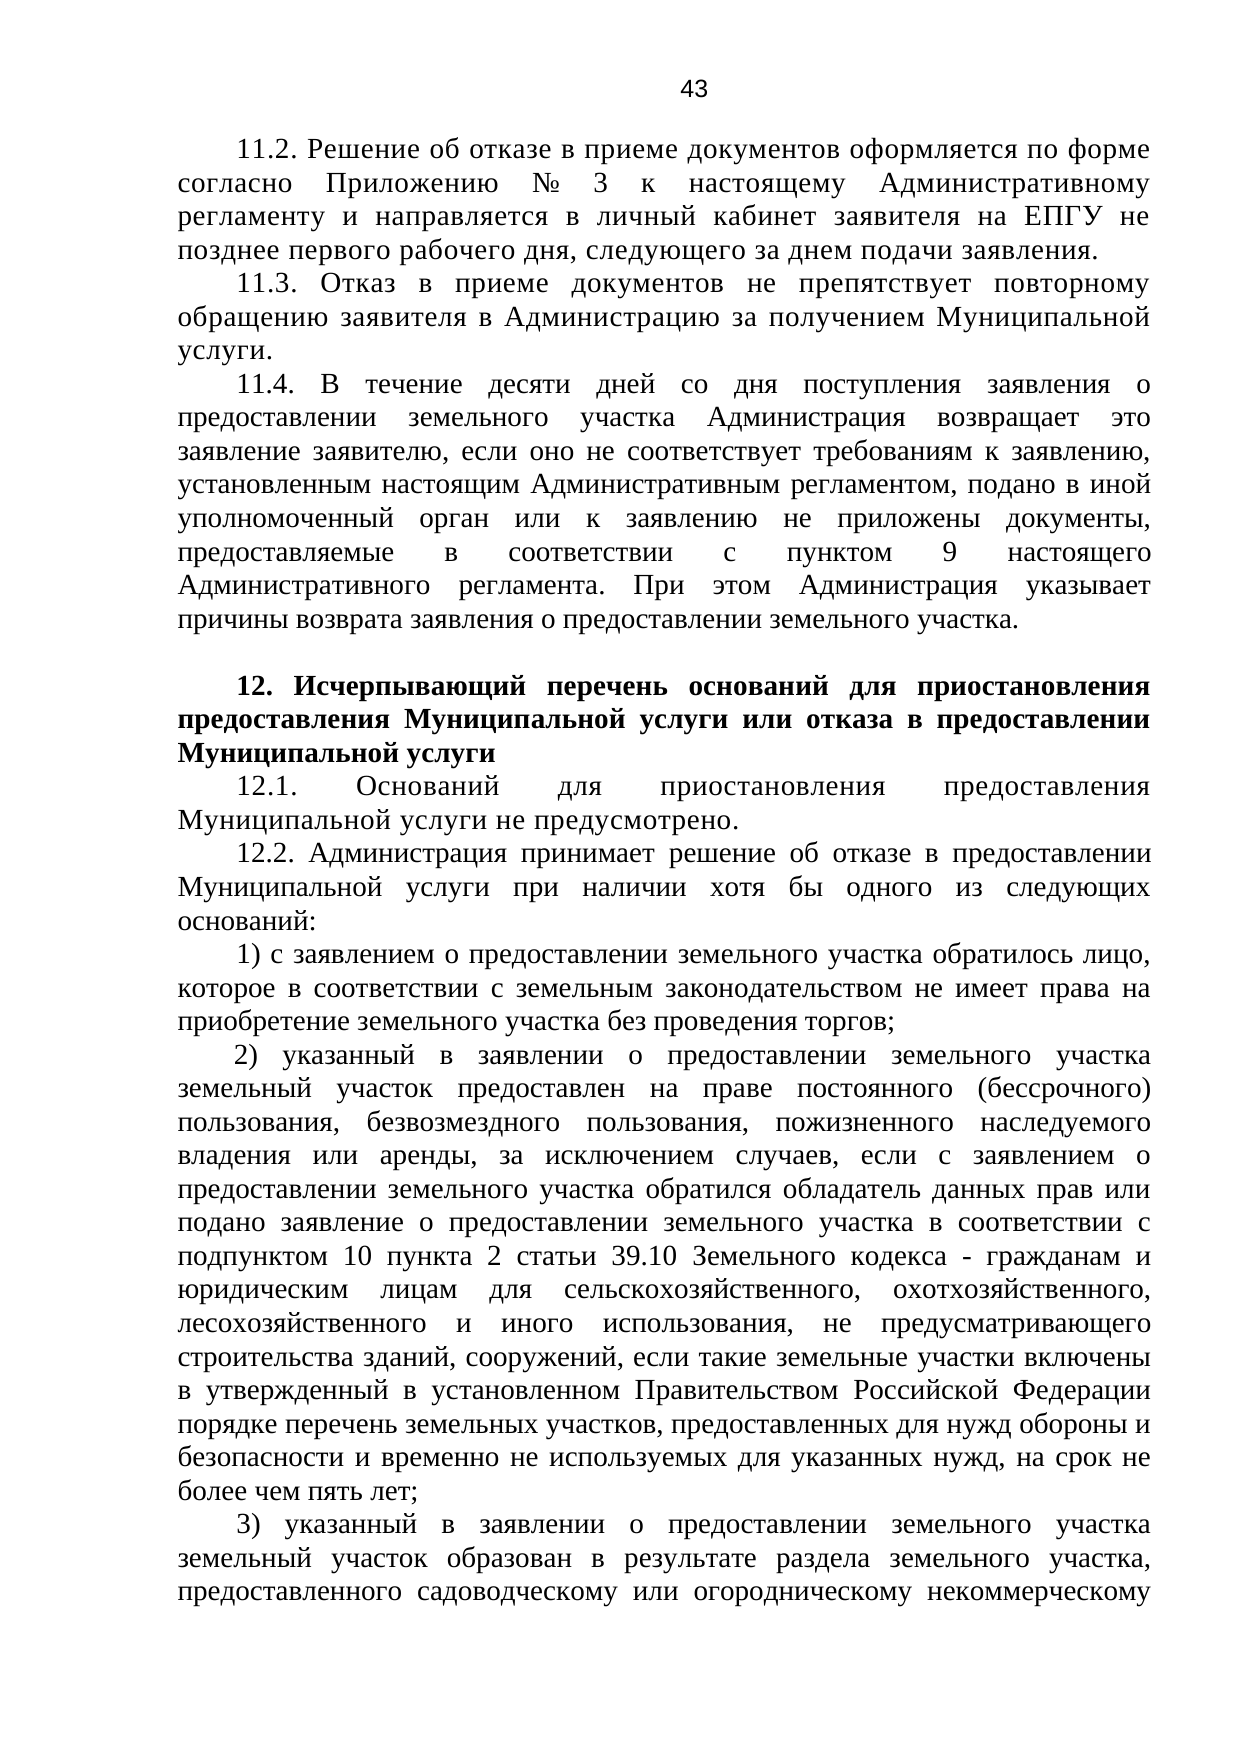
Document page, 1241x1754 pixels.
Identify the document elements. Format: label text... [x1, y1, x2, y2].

text 12.1. Оснований для приостановления предоставления Муниципальной услуги не предусмотрено. [177, 768, 1152, 836]
text 11.3. Отказ в приеме документов не препятствует повторному обращению заявителя в Администрацию за получением Муниципальной услуги. [177, 265, 1152, 366]
text 12. Исчерпывающий перечень оснований для приостановления предоставления Муниципальной услуги или отказа в предоставлении Муниципальной услуги [177, 668, 1152, 768]
text 12.2. Администрация принимает решение об отказе в предоставлении Муниципальной услуги при наличии хотя бы одного из следующих оснований: [177, 836, 1152, 936]
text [177, 1506, 1152, 1607]
text 11.4. В течение десяти дней со дня поступления заявления о предоставлении земельного участка Администрация возвращает это заявление заявителю, если оно не соответствует требованиям к заявлению, установленным настоящим Административным регламентом, подано в иной уполномоченный орган или к заявлению не приложены документы, предоставляемые в соответствии с пунктом 9 настоящего Административного регламента. При этом Администрация указывает причины возврата заявления о предоставлении земельного участка. [177, 366, 1152, 634]
text 11.2. Решение об отказе в приеме документов оформляется по форме согласно Приложению № 3 к настоящему Административному регламенту и направляется в личный кабинет заявителя на ЕПГУ не позднее первого рабочего дня, следующего за днем подачи заявления. [177, 131, 1152, 265]
text 1) с заявлением о предоставлении земельного участка обратилось лицо, которое в соответствии с земельным законодательством не имеет права на приобретение земельного участка без проведения торгов; [177, 936, 1152, 1037]
text 2) указанный в заявлении о предоставлении земельного участка земельный участок предоставлен на праве постоянного (бессрочного) пользования, безвозмездного пользования, пожизненного наследуемого владения или аренды, за исключением случаев, если с заявлением о предоставлении земельного участка обратился обладатель данных прав или подано заявление о предоставлении земельного участка в соответствии с подпунктом 10 пункта 2 статьи 39.10 Земельного кодекса - гражданам и юридическим лицам для сельскохозяйственного, охотхозяйственного, лесохозяйственного и иного использования, не предусматривающего строительства зданий, сооружений, если такие земельные участки включены в утвержденный в установленном Правительством Российской Федерации порядке перечень земельных участков, предоставленных для нужд обороны и безопасности и временно не используемых для указанных нужд, на срок не более чем пять лет; [177, 1037, 1152, 1506]
